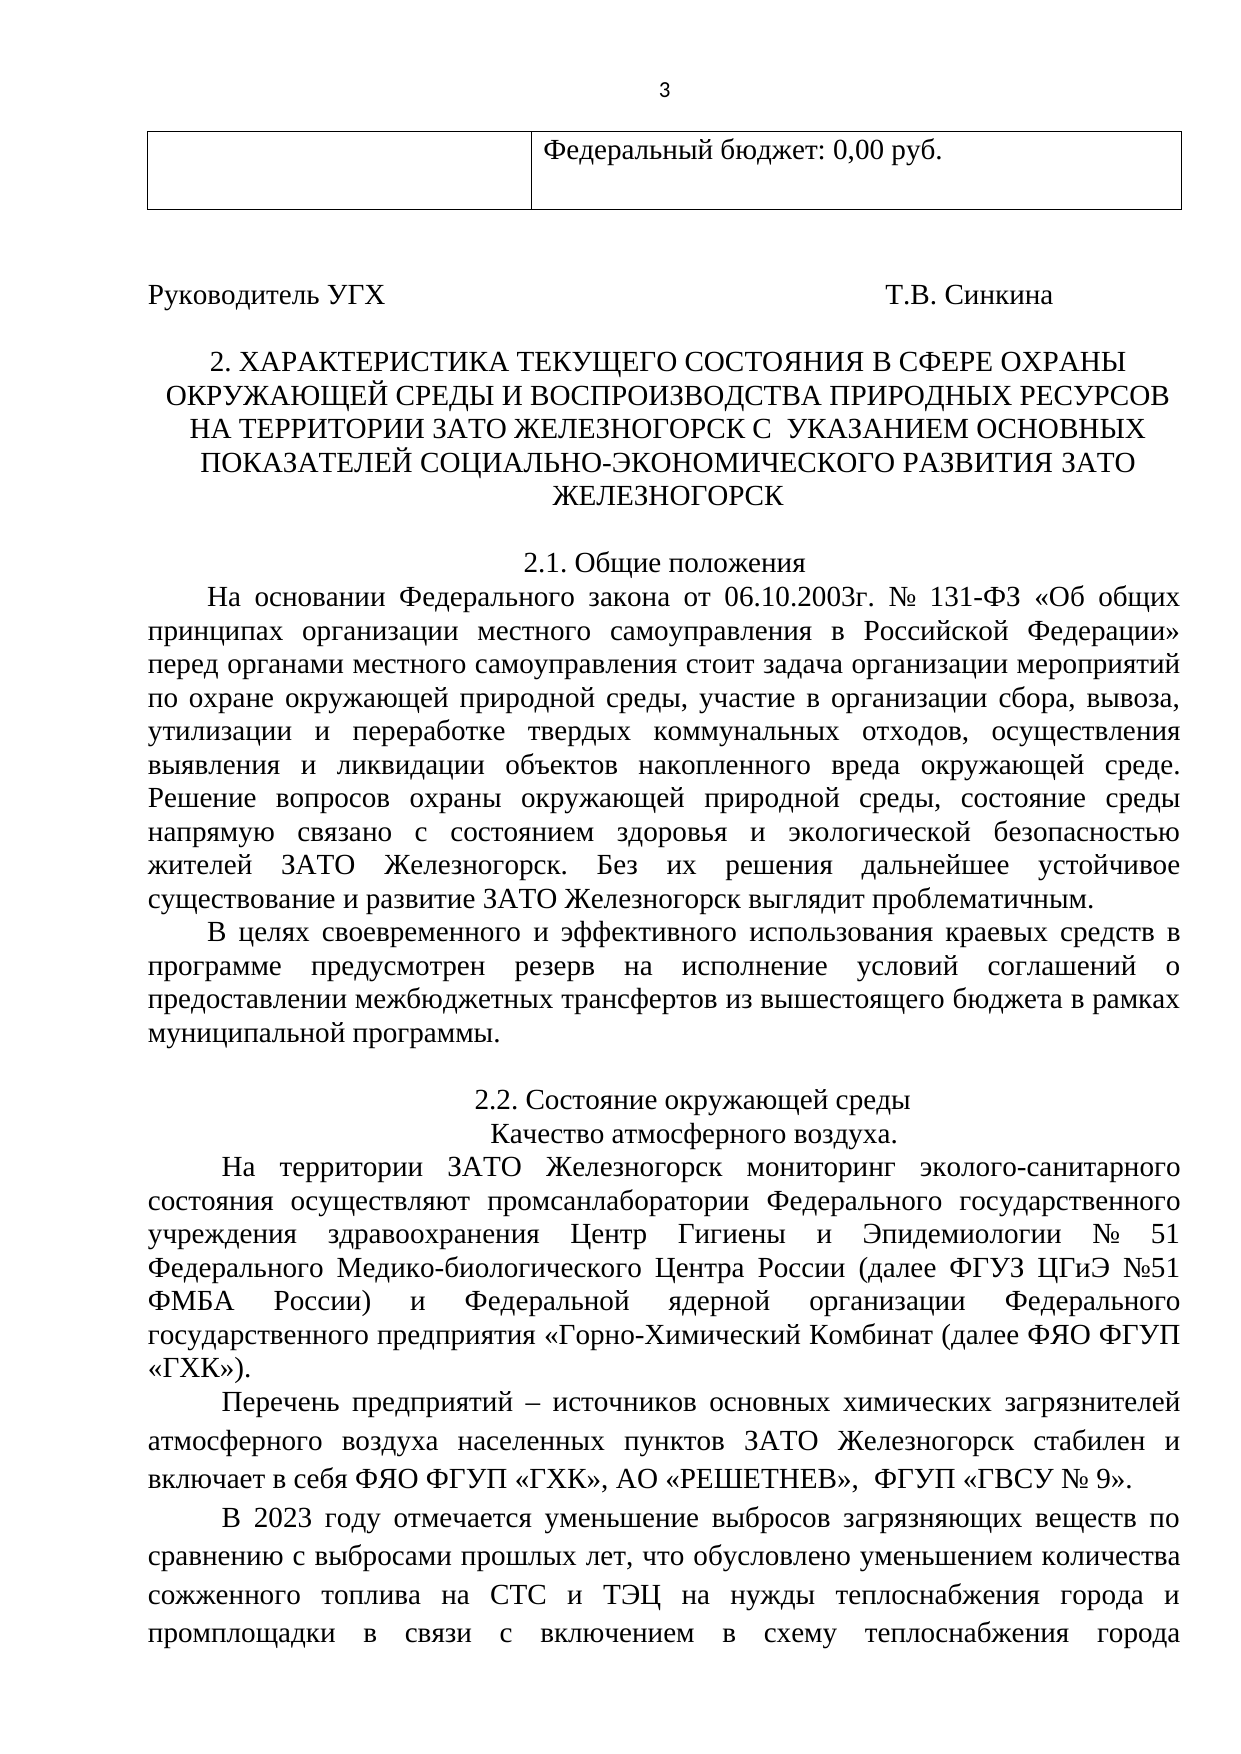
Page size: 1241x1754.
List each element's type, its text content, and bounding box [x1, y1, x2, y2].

text Руководитель УГХ Т.В. Синкина [148, 277, 1181, 311]
text В целях своевременного и эффективного использования краевых средств в программе предусмотрен резерв на исполнение условий соглашений о предоставлении межбюджетных трансфертов из вышестоящего бюджета в рамках муниципальной программы. [148, 914, 1181, 1049]
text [148, 1500, 1181, 1649]
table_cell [532, 132, 1181, 209]
text Перечень предприятий – источников основных химических загрязнителей атмосферного воздуха населенных пунктов ЗАТО Железногорск стабилен и включает в себя ФЯО ФГУП «ГХК», АО «РЕШЕТНЕВ», ФГУП «ГВСУ № 9». [148, 1384, 1181, 1495]
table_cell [148, 132, 531, 209]
list 2.1. Общие положения [148, 546, 1181, 579]
text 2. ХАРАКТЕРИСТИКА ТЕКУЩЕГО СОСТОЯНИЯ В СФЕРЕ ОХРАНЫ ОКРУЖАЮЩЕЙ СРЕДЫ И ВОСПРОИЗВОДСТВА ПРИРОДНЫХ РЕСУРСОВ НА ТЕРРИТОРИИ ЗАТО ЖЕЛЕЗНОГОРСК С УКАЗАНИЕМ ОСНОВНЫХ ПОКАЗАТЕЛЕЙ СОЦИАЛЬНО-ЭКОНОМИЧЕСКОГО РАЗВИТИЯ ЗАТО ЖЕЛЕЗНОГОРСК [155, 344, 1181, 512]
text 2.2. Состояние окружающей среды [148, 1082, 1181, 1116]
text Качество атмосферного воздуха. [148, 1116, 1181, 1149]
text На территории ЗАТО Железногорск мониторинг эколого-санитарного состояния осуществляют промсанлаборатории Федерального государственного учреждения здравоохранения Центр Гигиены и Эпидемиологии № 51 Федерального Медико-биологического Центра России (далее ФГУЗ ЦГиЭ №51 ФМБА России) и Федеральной ядерной организации Федерального государственного предприятия «Горно-Химический Комбинат (далее ФЯО ФГУП «ГХК»). [148, 1149, 1181, 1384]
text На основании Федерального закона от 06.10.2003г. № 131-ФЗ «Об общих принципах организации местного самоуправления в Российской Федерации» перед органами местного самоуправления стоит задача организации мероприятий по охране окружающей природной среды, участие в организации сбора, вывоза, утилизации и переработке твердых коммунальных отходов, осуществления выявления и ликвидации объектов накопленного вреда окружающей среде. Решение вопросов охраны окружающей природной среды, состояние среды напрямую связано с состоянием здоровья и экологической безопасностью жителей ЗАТО Железногорск. Без их решения дальнейшее устойчивое существование и развитие ЗАТО Железногорск выглядит проблематичным. [148, 579, 1181, 914]
